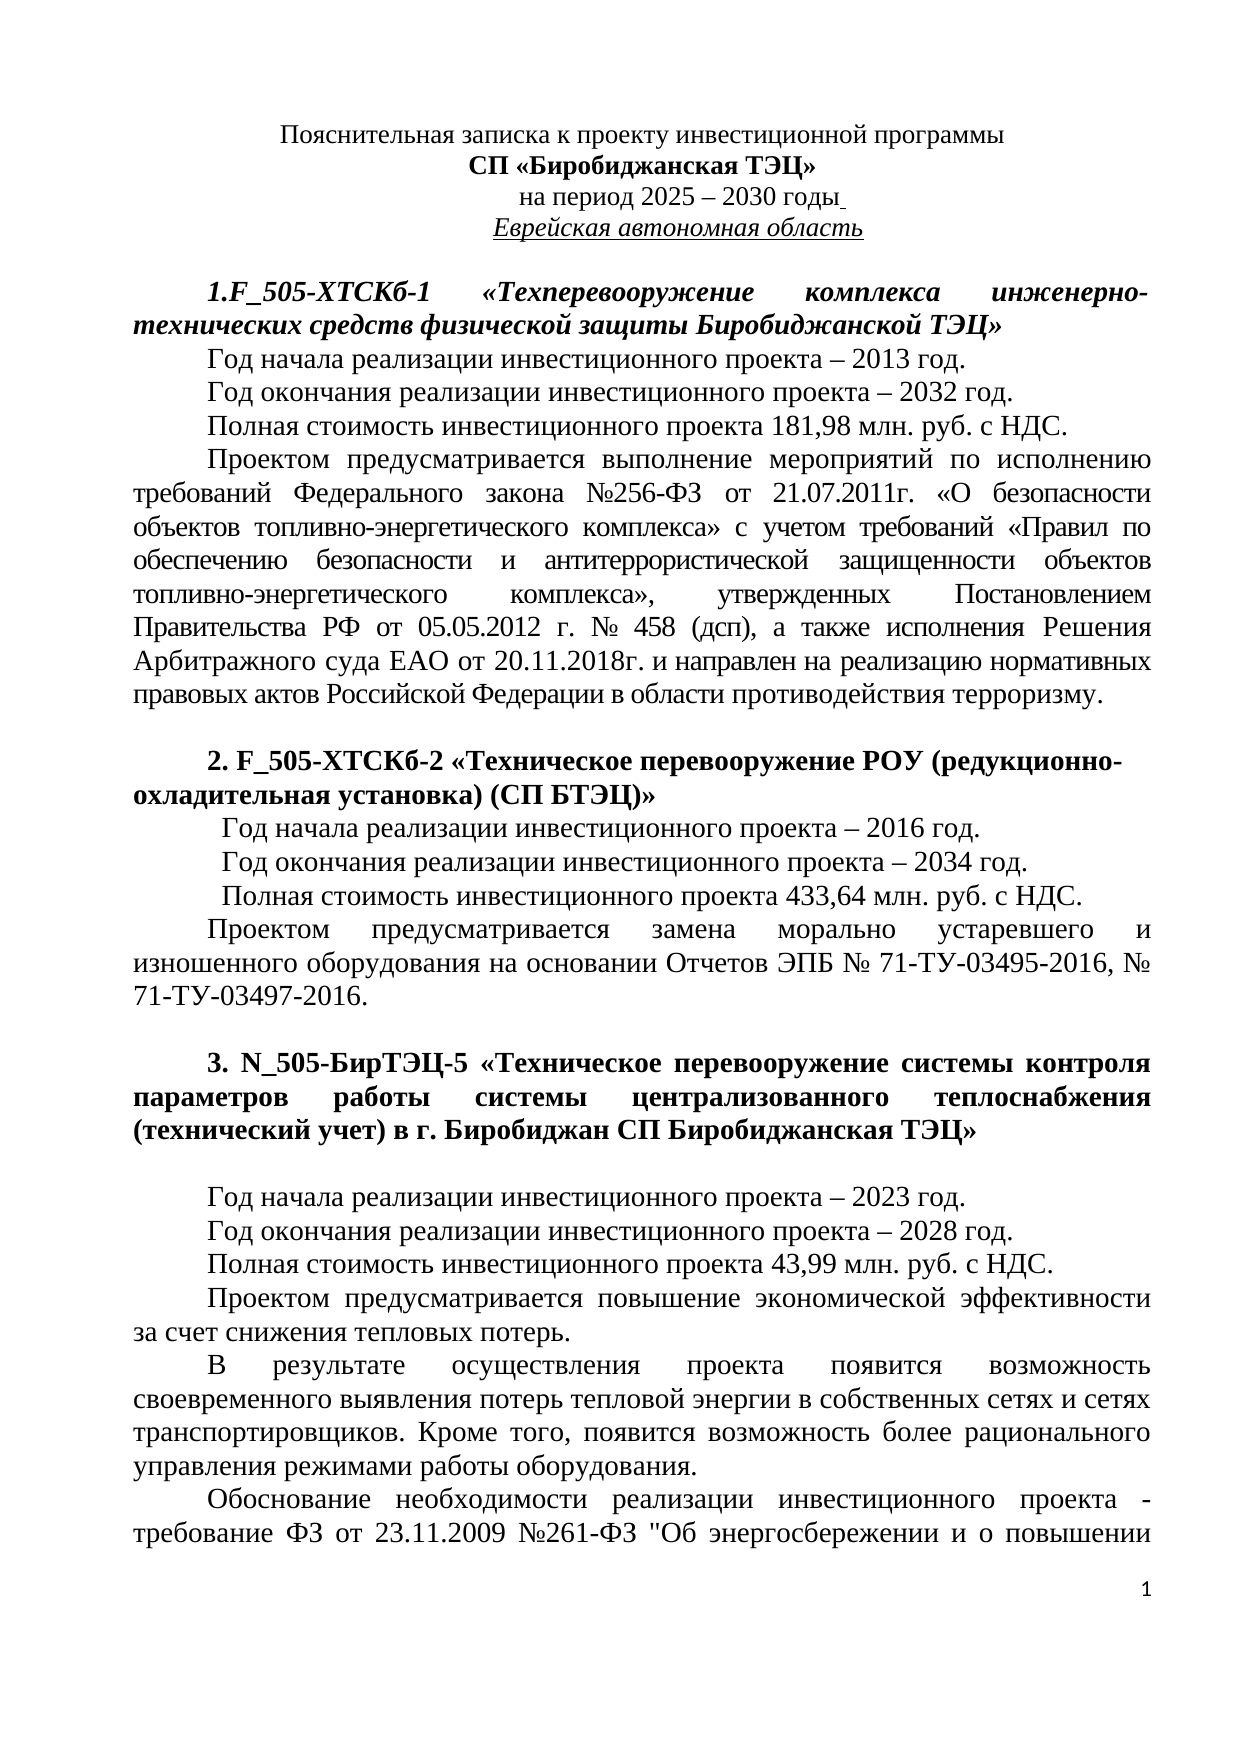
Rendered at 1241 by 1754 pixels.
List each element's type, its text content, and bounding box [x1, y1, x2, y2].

text В результате осуществления проекта появится возможность своевременного выявления потерь тепловой энергии в собственных сетях и сетях транспортировщиков. Кроме того, появится возможность более рационального управления режимами работы оборудования. [133, 1347, 1152, 1481]
text Еврейская автономная область [133, 212, 1152, 243]
text 1.F_505-ХТСКб-1 «Техперевооружение комплекса инженерно-технических средств физической защиты Биробиджанской ТЭЦ» [133, 274, 1152, 341]
text Год начала реализации инвестиционного проекта – 2016 год. [133, 811, 1152, 844]
text Год окончания реализации инвестиционного проекта – 2034 год. [133, 844, 1152, 878]
text Полная стоимость инвестиционного проекта 181,98 млн. руб. с НДС. [133, 408, 1152, 442]
text 3. N_505-БирТЭЦ-5 «Техническое перевооружение системы контроля параметров работы системы централизованного теплоснабжения (технический учет) в г. Биробиджан СП Биробиджанская ТЭЦ» [133, 1045, 1152, 1146]
text Год окончания реализации инвестиционного проекта – 2032 год. [133, 374, 1152, 408]
text Проектом предусматривается замена морально устаревшего и изношенного оборудования на основании Отчетов ЭПБ № 71-ТУ-03495-2016, № 71-ТУ-03497-2016. [133, 911, 1152, 1012]
text Полная стоимость инвестиционного проекта 43,99 млн. руб. с НДС. [133, 1247, 1152, 1280]
text на период 2025 – 2030 годы [133, 180, 1152, 212]
text Проектом предусматривается повышение экономической эффективности за счет снижения тепловых потерь. [133, 1280, 1152, 1347]
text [133, 1481, 1152, 1548]
text Проектом предусматривается выполнение мероприятий по исполнению требований Федерального закона №256-ФЗ от 21.07.2011г. «О безопасности объектов топливно-энергетического комплекса» с учетом требований «Правил по обеспечению безопасности и антитеррористической защищенности объектов топливно-энергетического комплекса», утвержденных Постановлением Правительства РФ от 05.05.2012 г. № 458 (дсп), а также исполнения Решения Арбитражного суда ЕАО от 20.11.2018г. и направлен на реализацию нормативных правовых актов Российской Федерации в области противодействия терроризму. [133, 442, 1152, 710]
text СП «Биробиджанская ТЭЦ» [133, 149, 1152, 180]
text Год окончания реализации инвестиционного проекта – 2028 год. [133, 1213, 1152, 1247]
text Полная стоимость инвестиционного проекта 433,64 млн. руб. с НДС. [133, 878, 1152, 911]
text Год начала реализации инвестиционного проекта – 2023 год. [133, 1179, 1152, 1213]
text Пояснительная записка к проекту инвестиционной программы [133, 118, 1152, 149]
text Год начала реализации инвестиционного проекта – 2013 год. [133, 341, 1152, 374]
text 2. F_505-ХТСКб-2 «Техническое перевооружение РОУ (редукционно-охладительная установка) (СП БТЭЦ)» [133, 743, 1152, 811]
